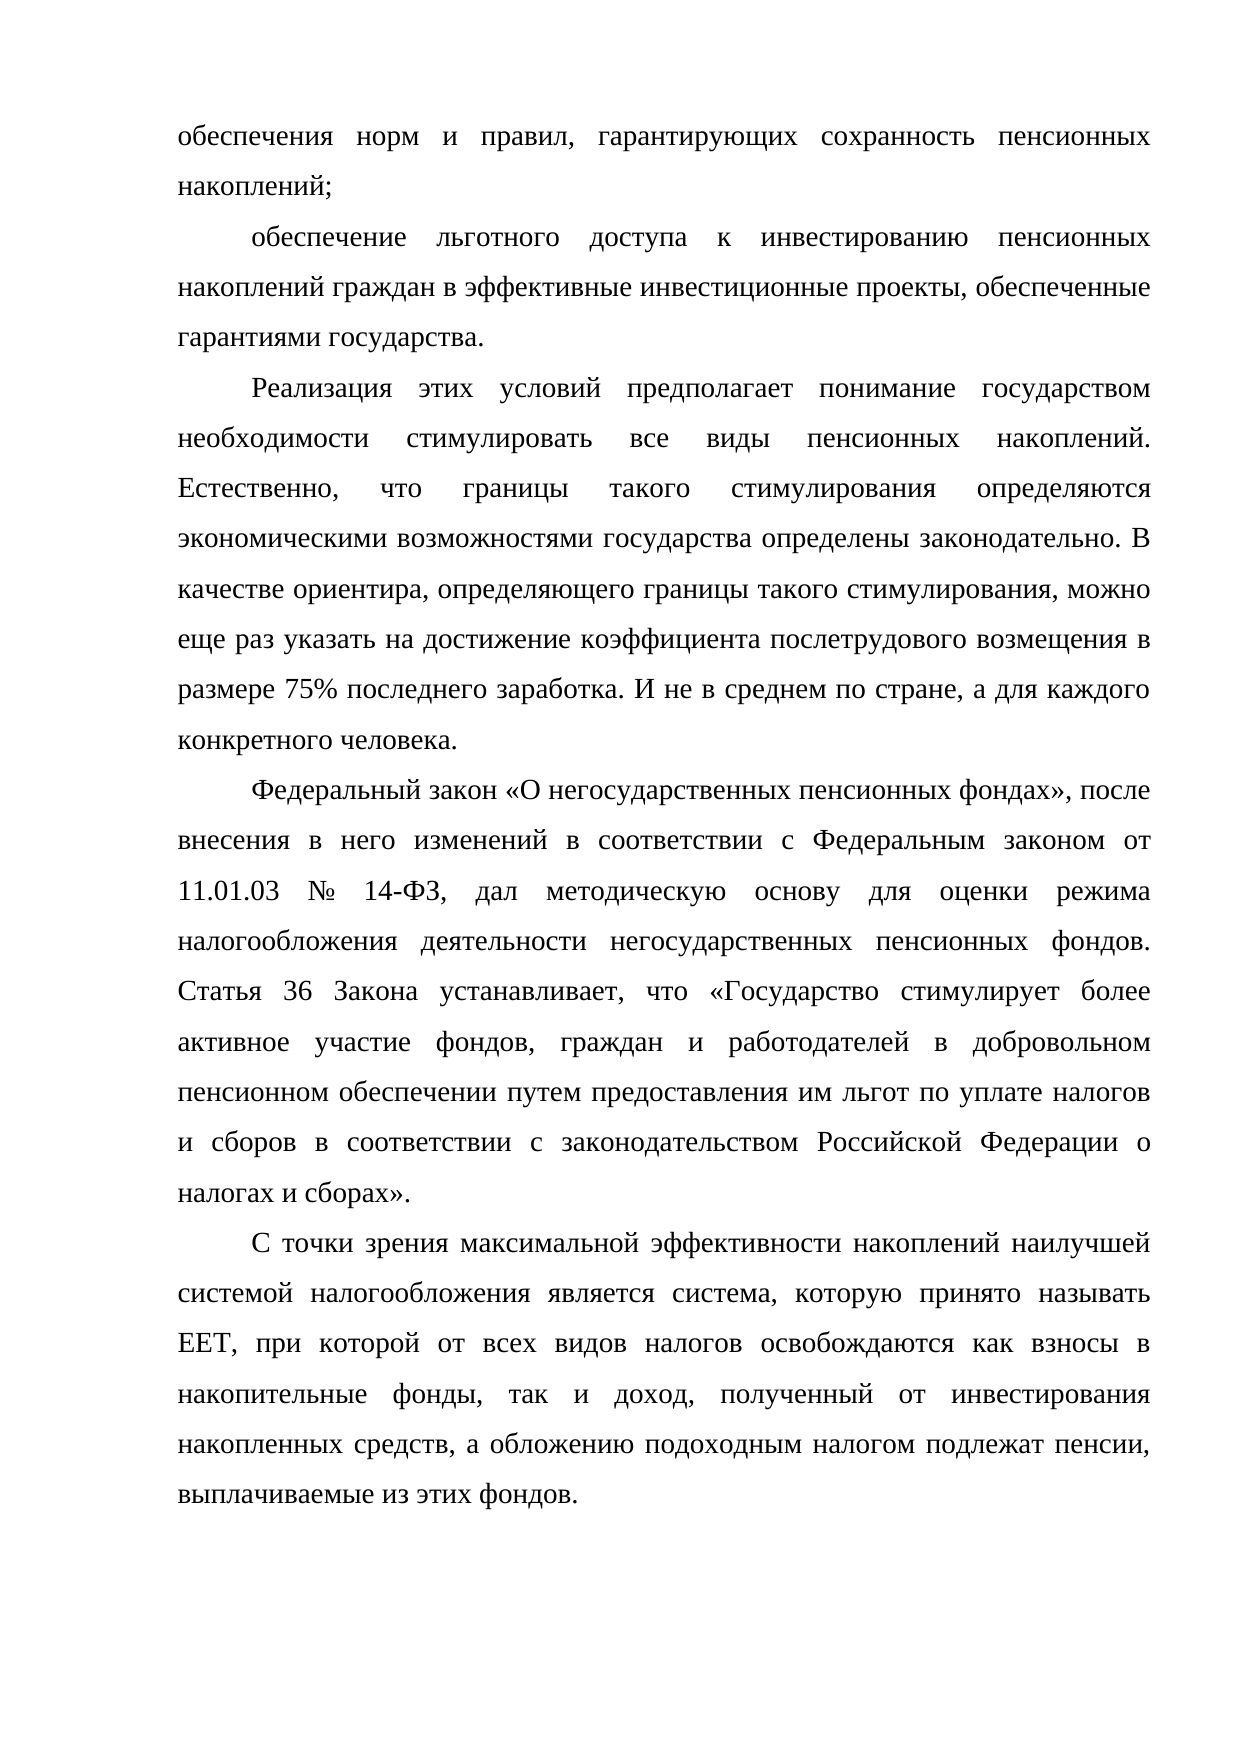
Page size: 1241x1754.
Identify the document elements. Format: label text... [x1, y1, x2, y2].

text обеспечение льготного доступа к инвестированию пенсионных накоплений граждан в эффективные инвестиционные проекты, обеспеченные гарантиями государства. [177, 219, 1152, 353]
text Реализация этих условий предполагает понимание государством необходимости стимулировать все виды пенсионных накоплений. Естественно, что границы такого стимулирования определяются экономическими возможностями государства определены законодательно. В качестве ориентира, определяющего границы такого стимулирования, можно еще раз указать на достижение коэффициента послетрудового возмещения в размере 75% последнего заработка. И не в среднем по стране, а для каждого конкретного человека. [177, 370, 1152, 755]
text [177, 118, 1152, 202]
text Федеральный закон «О негосударственных пенсионных фондах», после внесения в него изменений в соответствии с Федеральным законом от 11.01.03 № 14-ФЗ, дал методическую основу для оценки режима налогообложения деятельности негосударственных пенсионных фондов. Статья 36 Закона устанавливает, что «Государство стимулирует более активное участие фондов, граждан и работодателей в добровольном пенсионном обеспечении путем предоставления им льгот по уплате налогов и сборов в соответствии с законодательством Российской Федерации о налогах и сборах». [177, 772, 1152, 1208]
text С точки зрения максимальной эффективности накоплений наилучшей системой налогообложения является система, которую принято называть ЕЕТ, при которой от всех видов налогов освобождаются как взносы в накопительные фонды, так и доход, полученный от инвестирования накопленных средств, а обложению подоходным налогом подлежат пенсии, выплачиваемые из этих фондов. [177, 1225, 1152, 1510]
